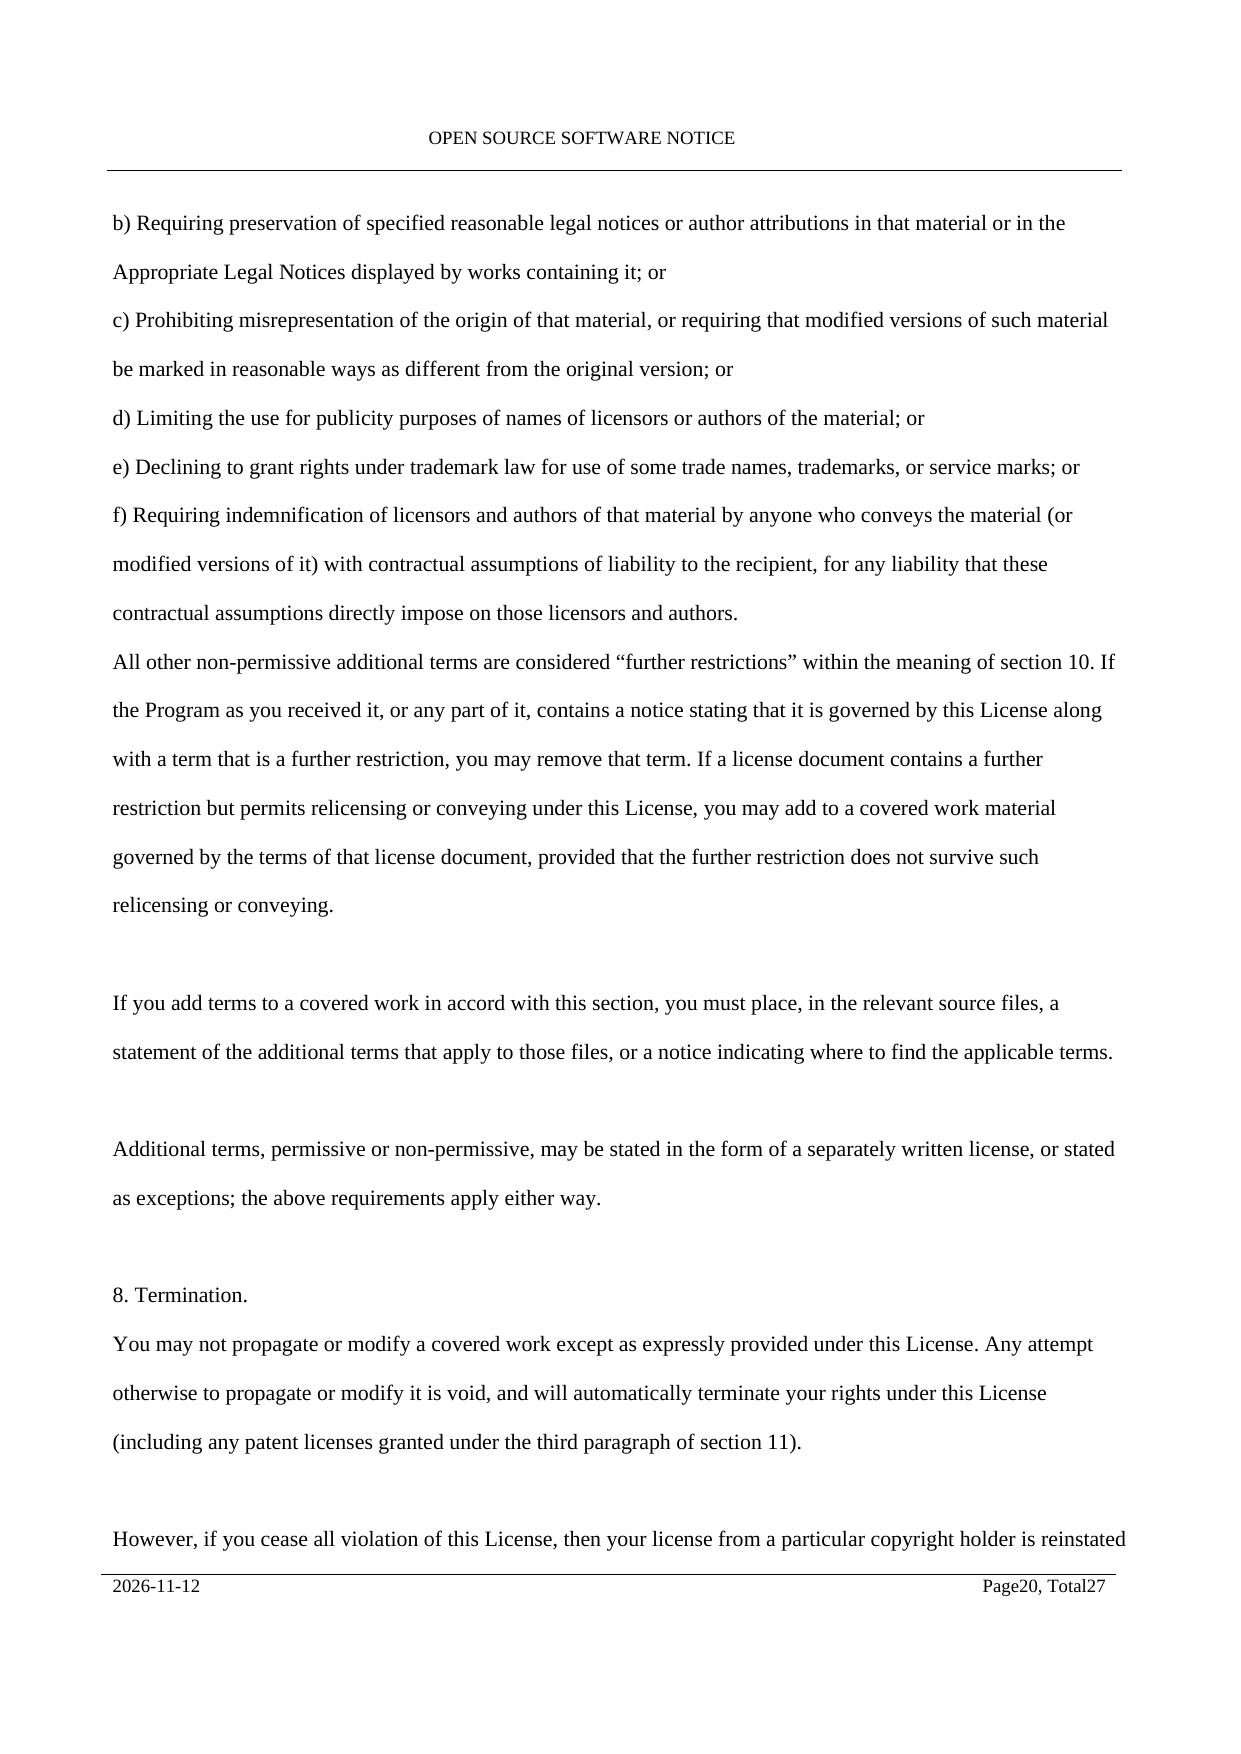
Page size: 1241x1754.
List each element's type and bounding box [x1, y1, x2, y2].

text [112, 206, 1128, 1555]
